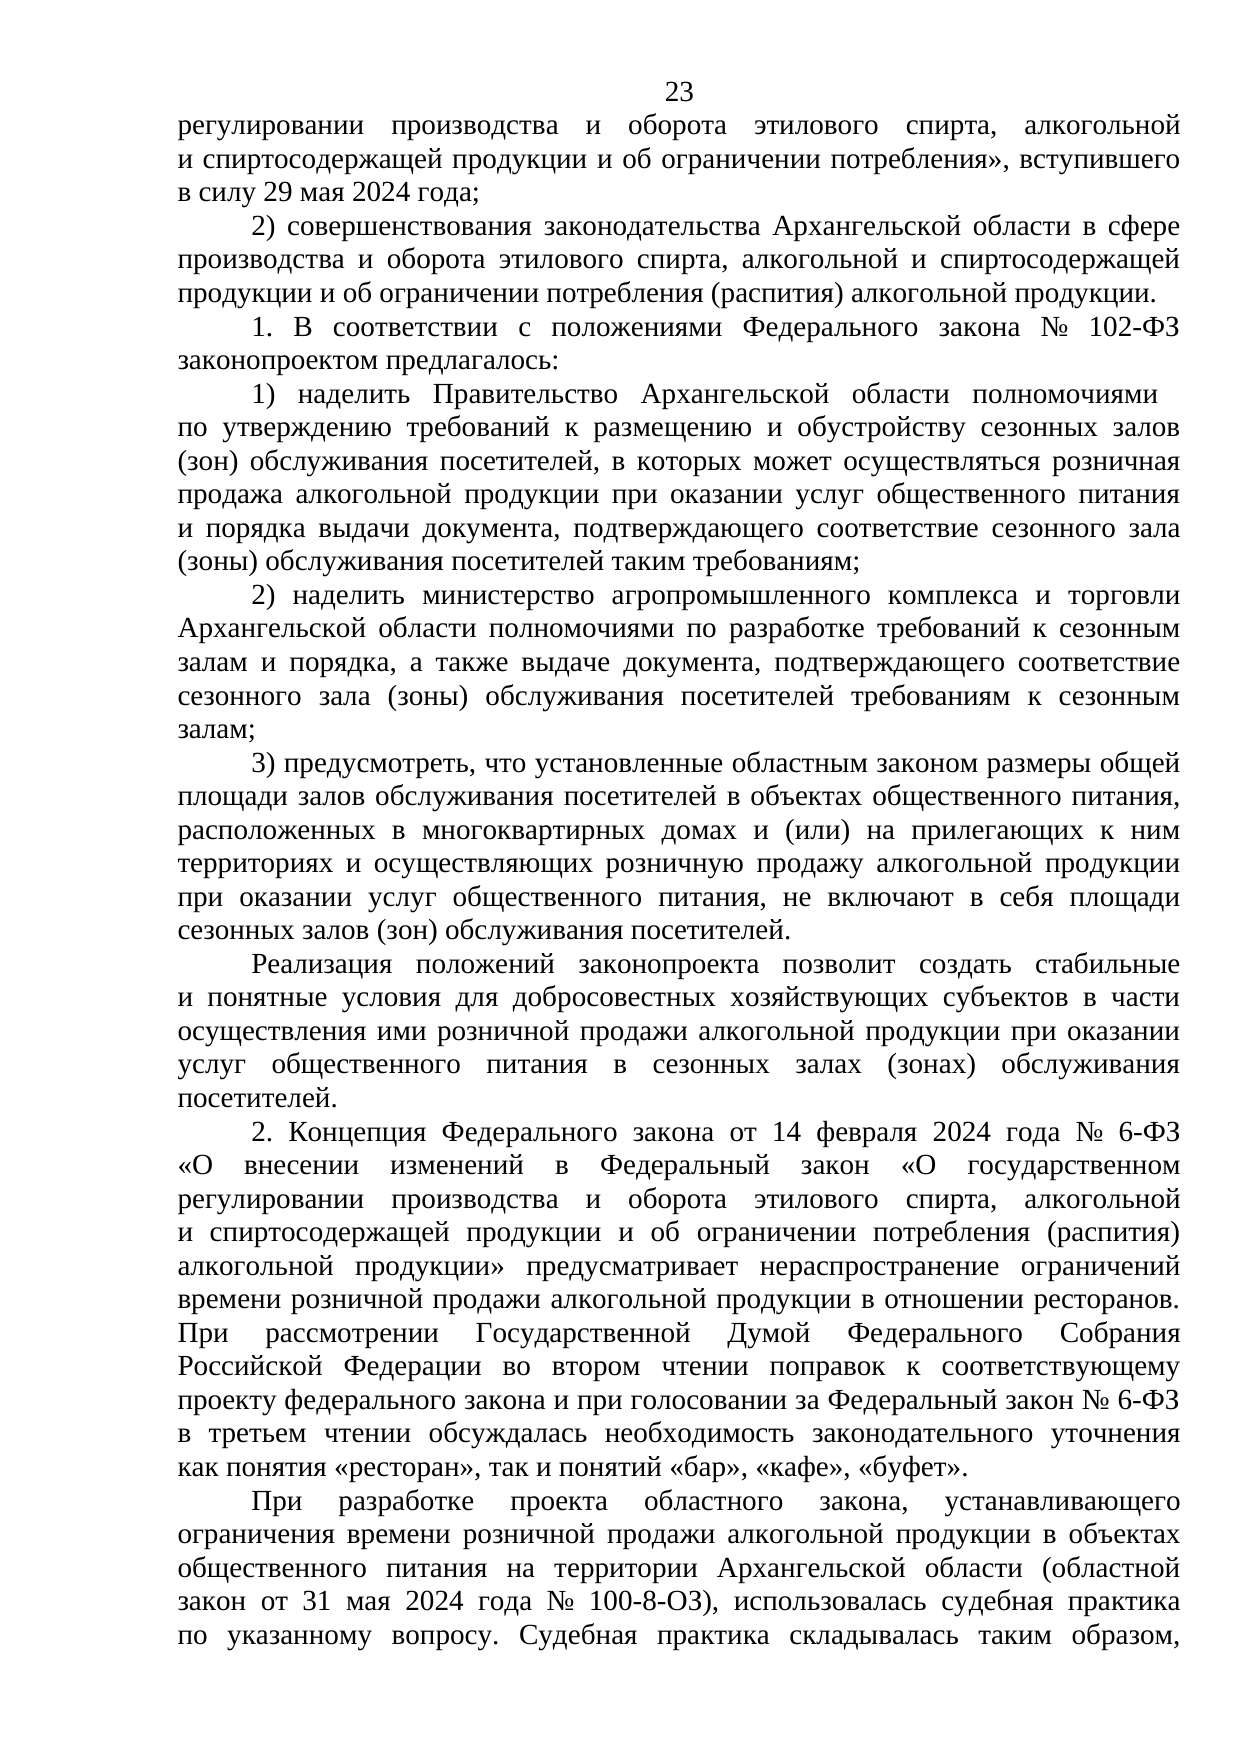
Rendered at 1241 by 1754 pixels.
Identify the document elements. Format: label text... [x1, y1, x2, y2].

text 2. Концепция Федерального закона от 14 февраля 2024 года № 6-ФЗ «О внесении изменений в Федеральный закон «О государственном регулировании производства и оборота этилового спирта, алкогольной и спиртосодержащей продукции и об ограничении потребления (распития) алкогольной продукции» предусматривает нераспространение ограничений времени розничной продажи алкогольной продукции в отношении ресторанов. При рассмотрении Государственной Думой Федерального Собрания Российской Федерации во втором чтении поправок к соответствующему проекту федерального закона и при голосовании за Федеральный закон № 6-ФЗ в третьем чтении обсуждалась необходимость законодательного уточнения как понятия «ресторан», так и понятий «бар», «кафе», «буфет». [177, 1114, 1181, 1483]
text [177, 1483, 1181, 1650]
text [177, 107, 1181, 208]
text 2) наделить министерство агропромышленного комплекса и торговли Архангельской области полномочиями по разработке требований к сезонным залам и порядка, а также выдаче документа, подтверждающего соответствие сезонного зала (зоны) обслуживания посетителей требованиям к сезонным залам; [177, 577, 1181, 745]
text 1) наделить Правительство Архангельской области полномочиями по утверждению требований к размещению и обустройству сезонных залов (зон) обслуживания посетителей, в которых может осуществляться розничная продажа алкогольной продукции при оказании уcлуг общественного питания и порядка выдачи документа, подтверждающего соответствие сезонного зала (зоны) обслуживания посетителей таким требованиям; [177, 376, 1181, 577]
text 3) предусмотреть, что установленные областным законом размеры общей площади залов обслуживания посетителей в объектах общественного питания, расположенных в многоквартирных домах и (или) на прилегающих к ним территориях и осуществляющих розничную продажу алкогольной продукции при оказании услуг общественного питания, не включают в себя площади сезонных залов (зон) обслуживания посетителей. [177, 745, 1181, 946]
text 1. В соответствии с положениями Федерального закона № 102-ФЗ законопроектом предлагалось: [177, 309, 1181, 376]
text 2) совершенствования законодательства Архангельской области в сфере производства и оборота этилового спирта, алкогольной и спиртосодержащей продукции и об ограничении потребления (распития) алкогольной продукции. [177, 208, 1181, 309]
text Реализация положений законопроекта позволит создать стабильные и понятные условия для добросовестных хозяйствующих субъектов в части осуществления ими розничной продажи алкогольной продукции при оказании услуг общественного питания в сезонных залах (зонах) обслуживания посетителей. [177, 946, 1181, 1114]
